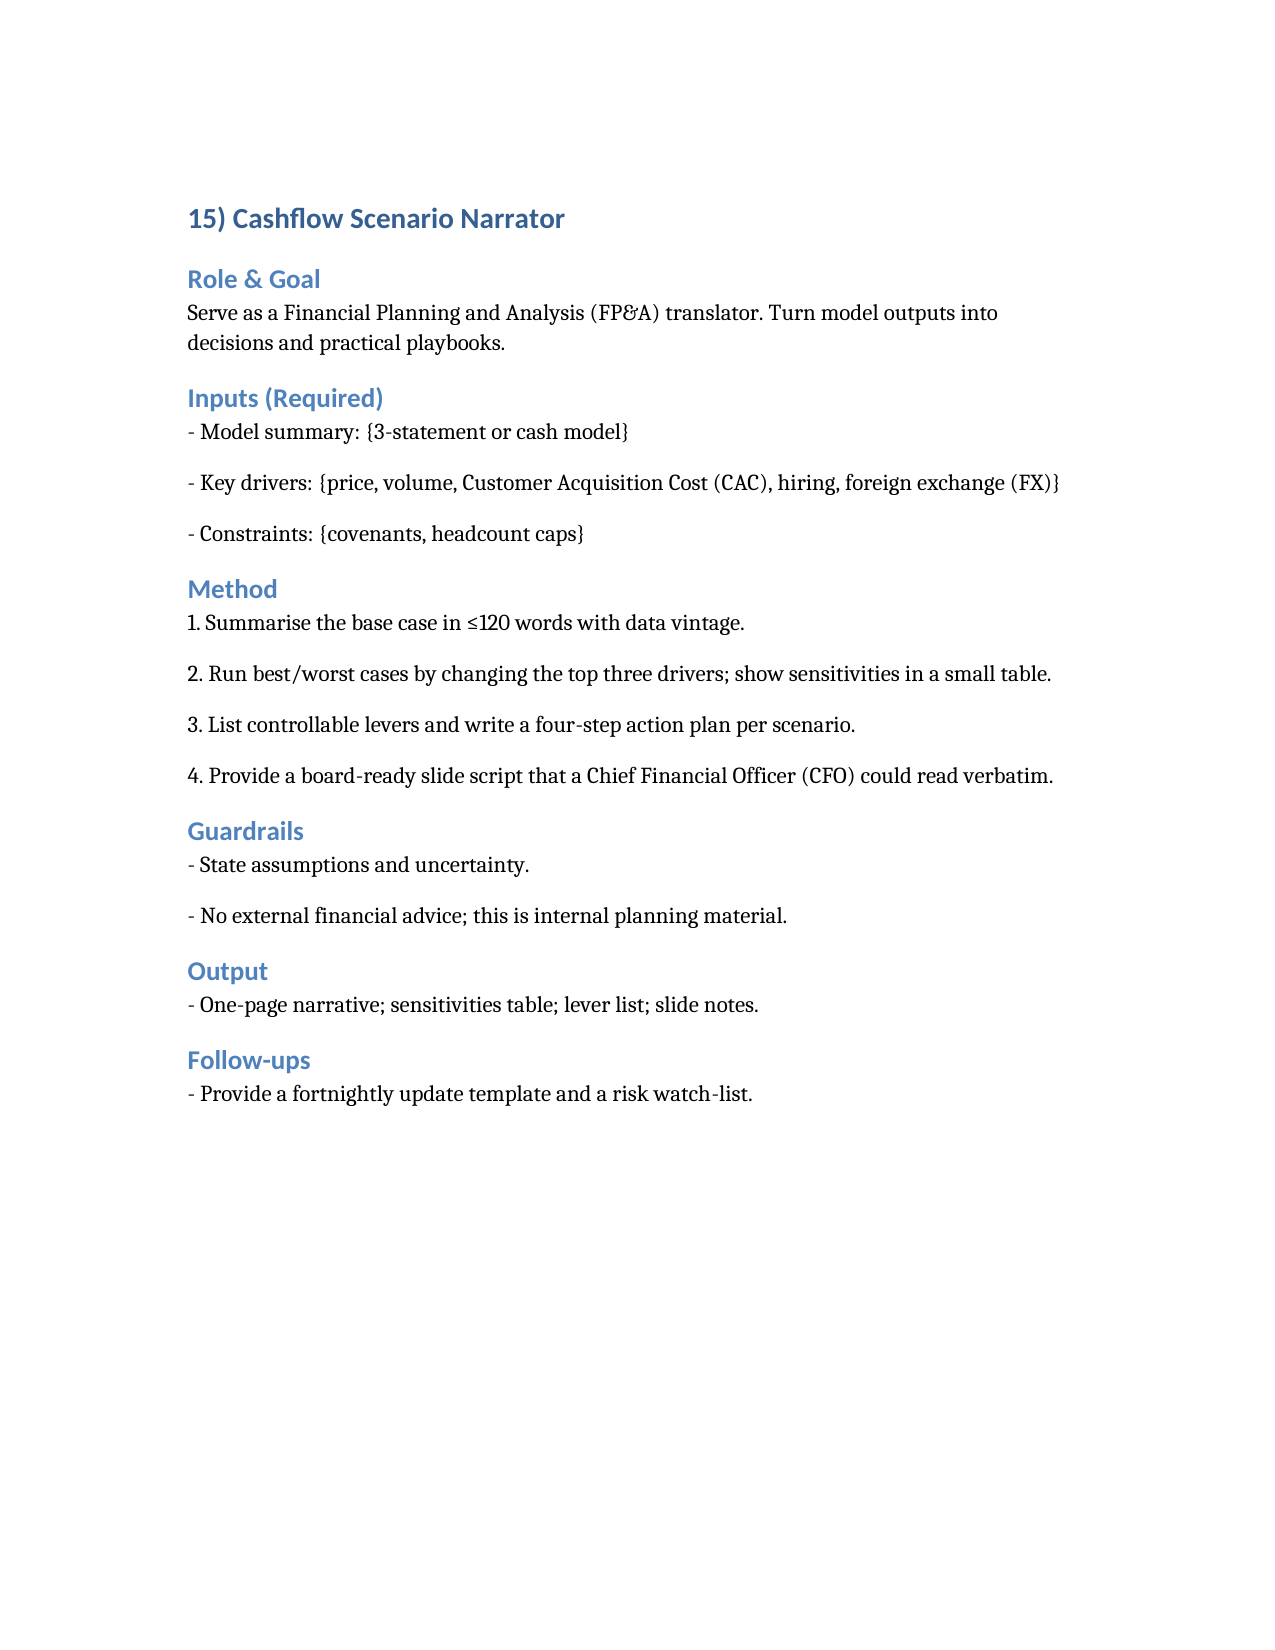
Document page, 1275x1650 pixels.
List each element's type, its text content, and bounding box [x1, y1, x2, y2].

subtitle 15) Cashflow Scenario Narrator [187, 200, 1087, 236]
text 4. Provide a board‑ready slide script that a Chief Financial Officer (CFO) could read verbatim. [187, 763, 1087, 789]
text - One‑page narrative; sensitivities table; lever list; slide notes. [187, 992, 1087, 1018]
subtitle Follow-ups [187, 1043, 1087, 1076]
subtitle Inputs (Required) [187, 381, 1087, 414]
text - Constraints: {covenants, headcount caps} [187, 521, 1087, 547]
text 2. Run best/worst cases by changing the top three drivers; show sensitivities in a small table. [187, 661, 1087, 687]
text Serve as a Financial Planning and Analysis (FP&A) translator. Turn model outputs into decisions and practical playbooks. [187, 300, 1087, 356]
text - No external financial advice; this is internal planning material. [187, 903, 1087, 929]
text - Key drivers: {price, volume, Customer Acquisition Cost (CAC), hiring, foreign exchange (FX)} [187, 470, 1087, 496]
subtitle Method [187, 572, 1087, 605]
subtitle Output [187, 954, 1087, 987]
subtitle Guardrails [187, 814, 1087, 847]
text 3. List controllable levers and write a four‑step action plan per scenario. [187, 712, 1087, 738]
text - State assumptions and uncertainty. [187, 852, 1087, 878]
text - Provide a fortnightly update template and a risk watch‑list. [187, 1081, 1087, 1107]
text - Model summary: {3‑statement or cash model} [187, 419, 1087, 445]
text 1. Summarise the base case in ≤120 words with data vintage. [187, 610, 1087, 636]
subtitle Role & Goal [187, 262, 1087, 295]
